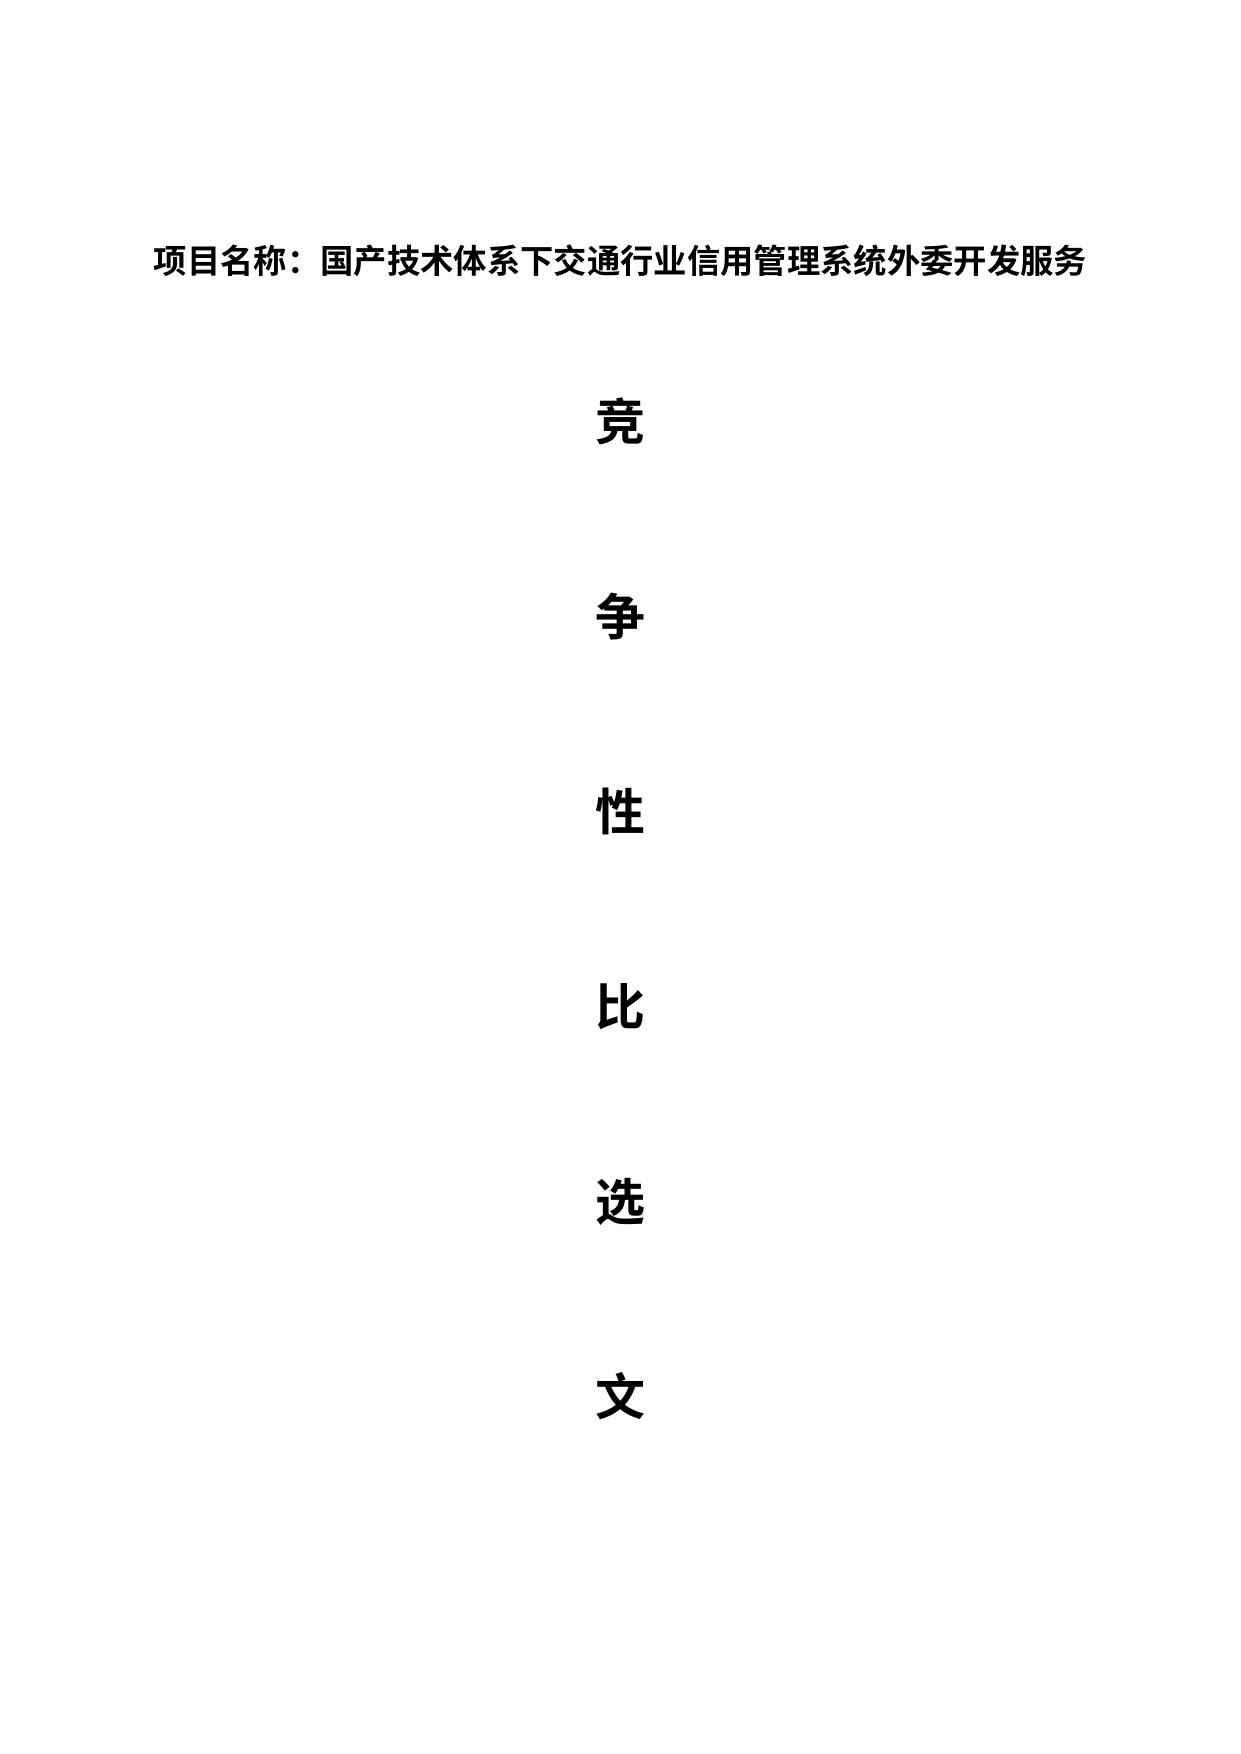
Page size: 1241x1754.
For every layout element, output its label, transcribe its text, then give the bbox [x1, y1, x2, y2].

text 争 [118, 564, 1122, 662]
text 性 [118, 759, 1122, 857]
text 项目名称：国产技术体系下交通行业信用管理系统外委开发服务 [118, 227, 1122, 292]
text 选 [118, 1149, 1122, 1247]
text 竞 [118, 369, 1122, 467]
text 比 [118, 954, 1122, 1052]
text 文 [118, 1344, 1122, 1442]
